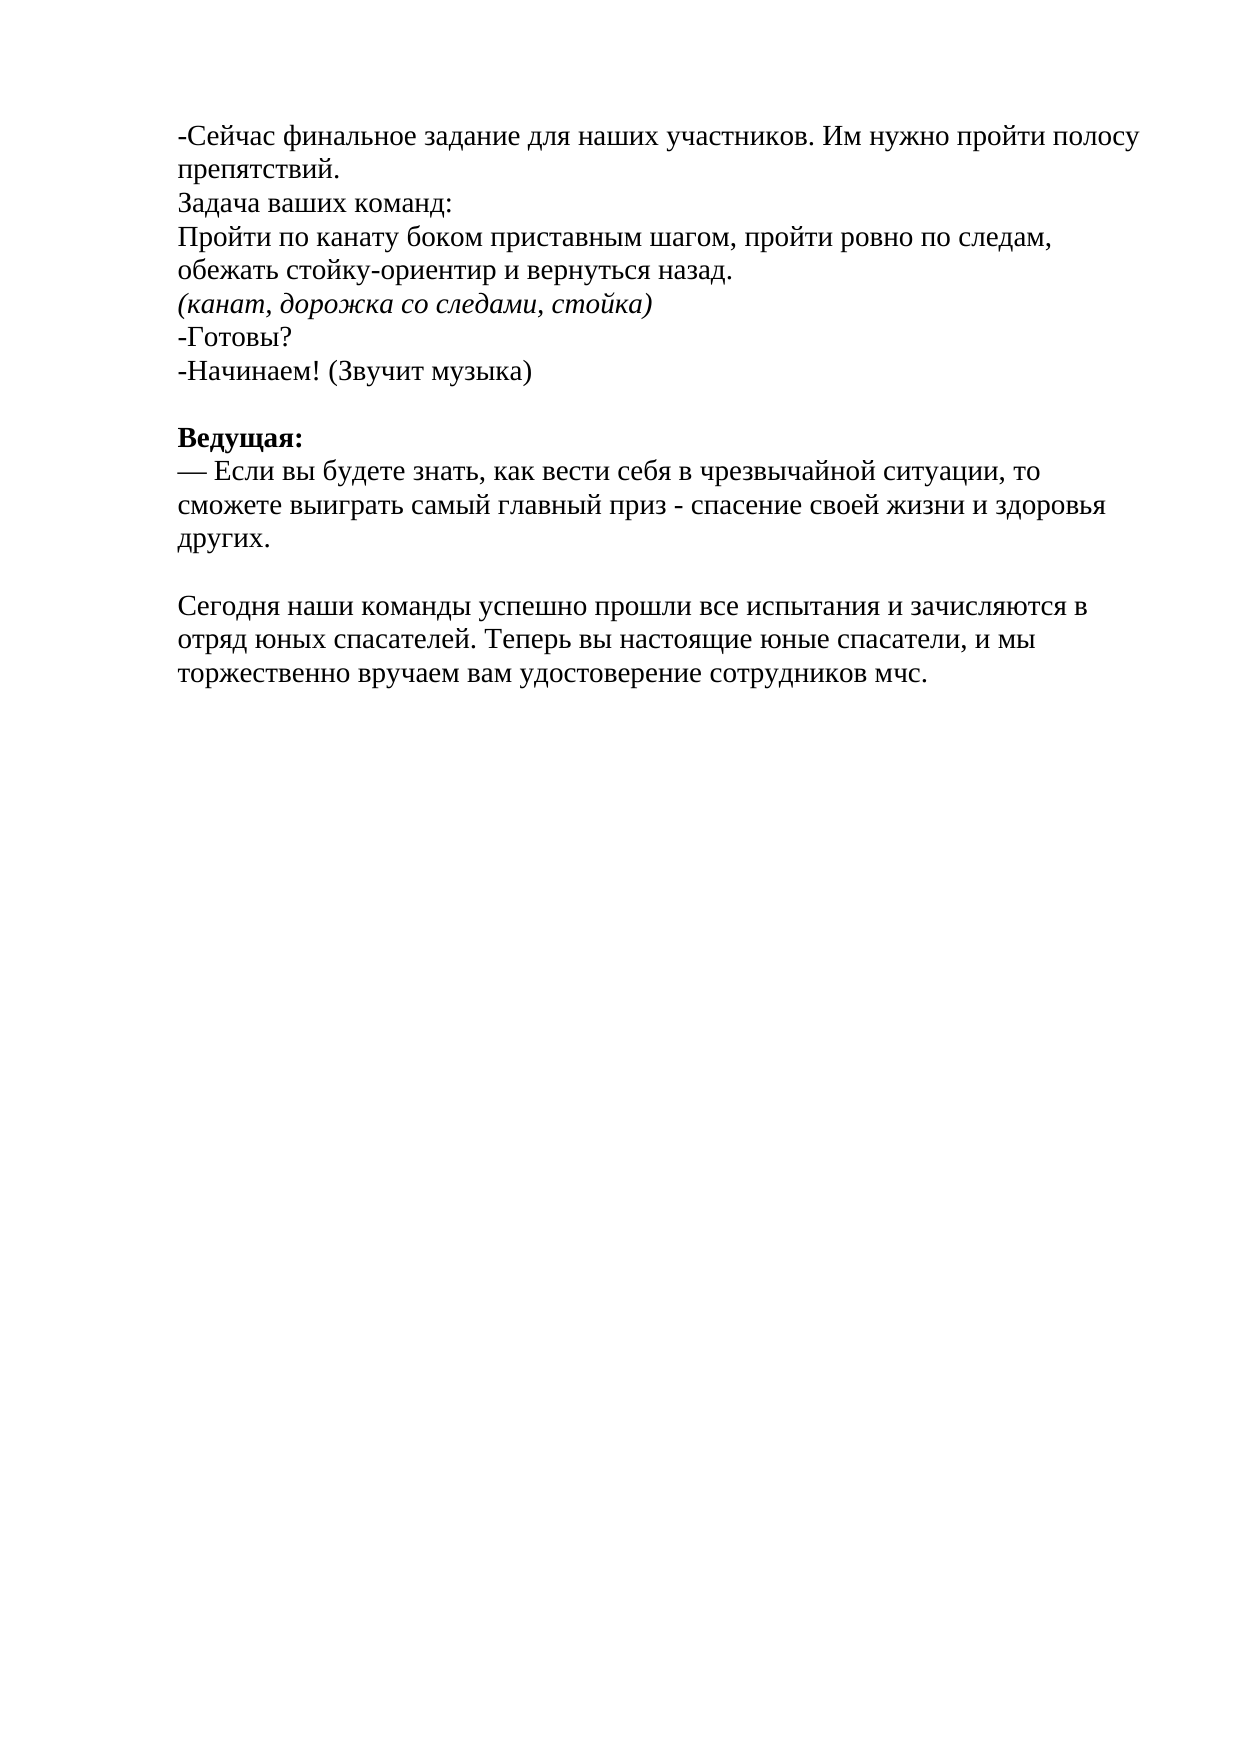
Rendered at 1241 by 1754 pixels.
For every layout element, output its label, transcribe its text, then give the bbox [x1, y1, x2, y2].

text Ведущая: [177, 420, 1152, 453]
text Пройти по канату боком приставным шагом, пройти ровно по следам, обежать стойку-ориентир и вернуться назад. [177, 219, 1152, 286]
text (канат, дорожка со следами, стойка) [177, 286, 1152, 319]
text -Готовы? [177, 319, 1152, 353]
text -Начинаем! (Звучит музыка) [177, 353, 1152, 386]
text — Если вы будете знать, как вести себя в чрезвычайной ситуации, то сможете выиграть самый главный приз - спасение своей жизни и здоровья других. [177, 453, 1152, 554]
text Задача ваших команд: [177, 185, 1152, 219]
text Сегодня наши команды успешно прошли все испытания и зачисляются в отряд юных спасателей. Теперь вы настоящие юные спасатели, и мы торжественно вручаем вам удостоверение сотрудников мчс. [177, 588, 1152, 688]
text -Сейчас финальное задание для наших участников. Им нужно пройти полосу препятствий. [177, 118, 1152, 185]
